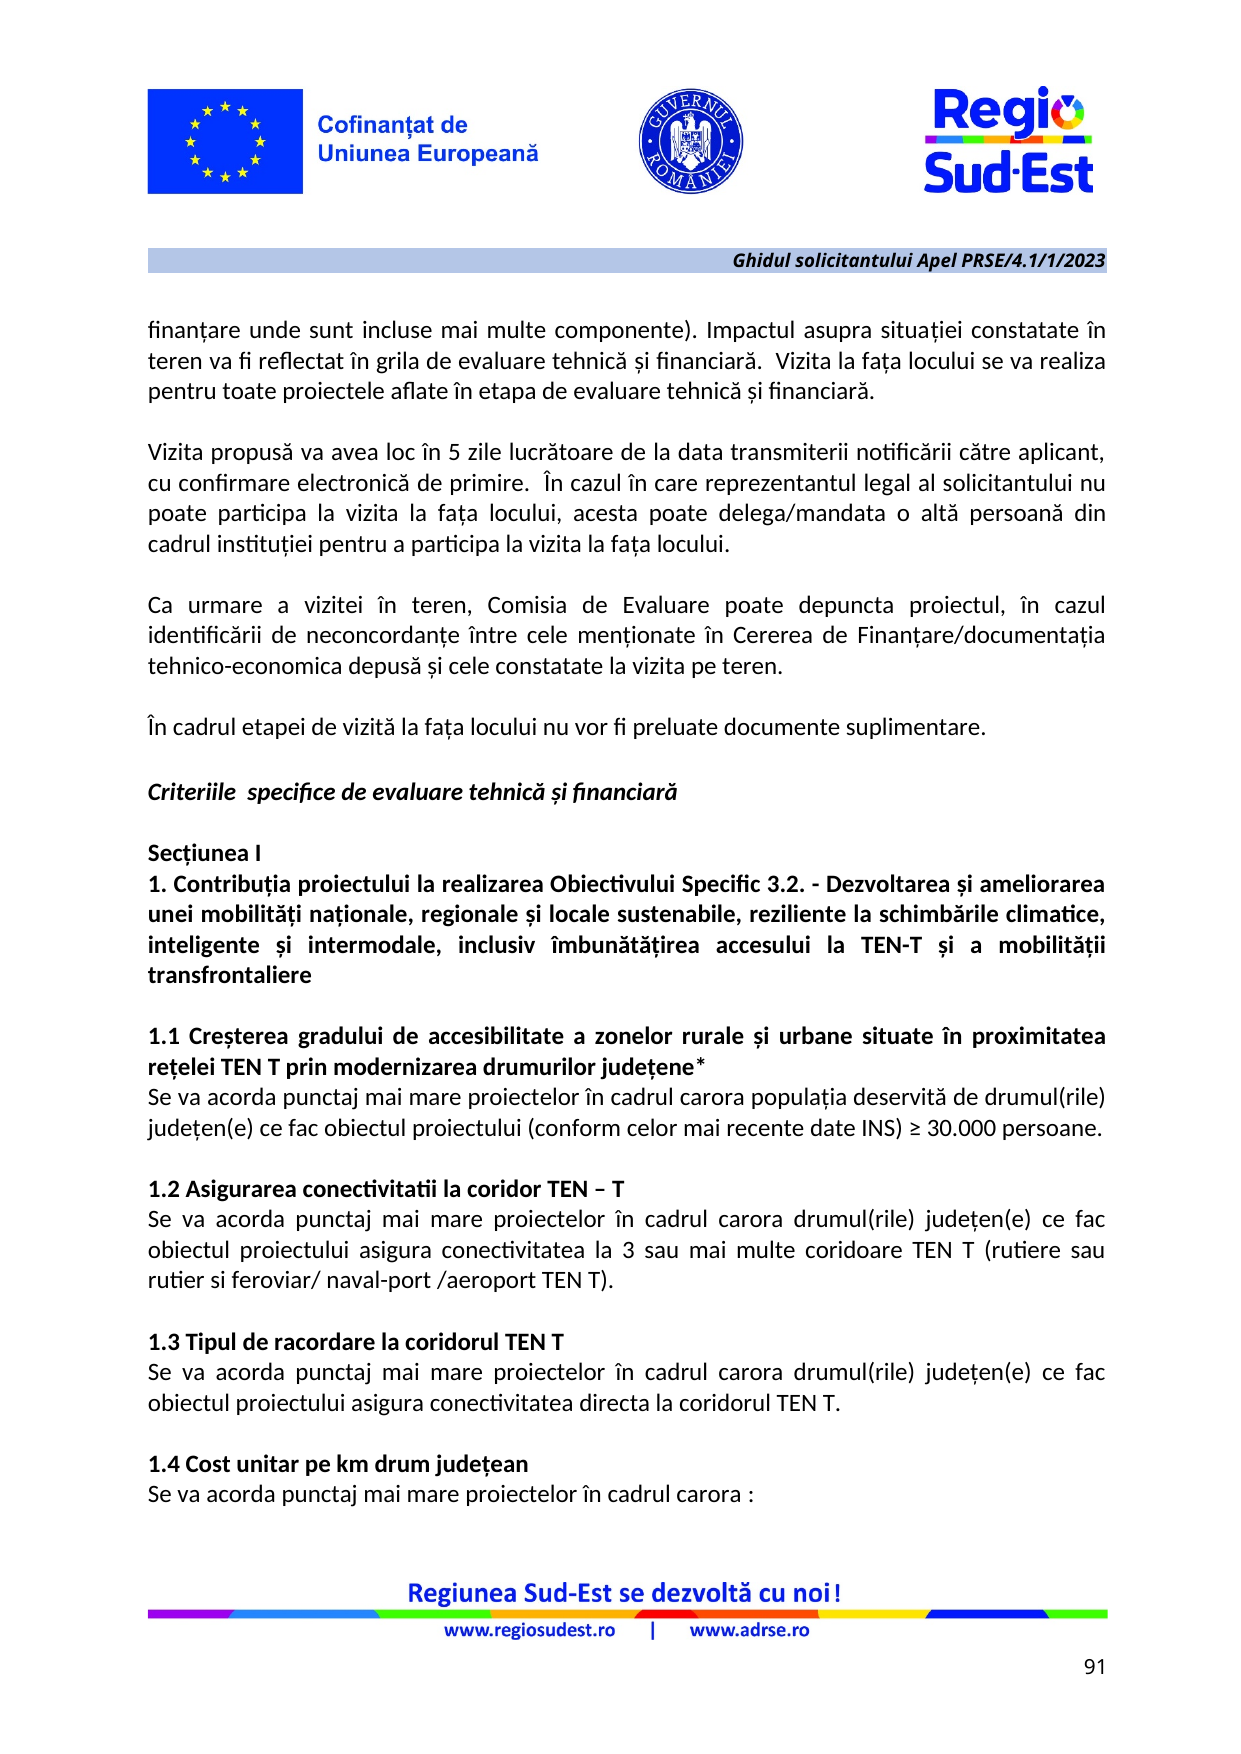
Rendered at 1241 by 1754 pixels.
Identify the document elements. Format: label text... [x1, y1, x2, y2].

text Vizita propusă va avea loc în 5 zile lucrătoare de la data transmiterii notificării către aplicant, cu confirmare electronică de primire. În cazul în care reprezentantul legal al solicitantului nu poate participa la vizita la faţa locului, acesta poate delega/mandata o altă persoană din cadrul instituţiei pentru a participa la vizita la faţa locului. [148, 436, 1107, 558]
text 1.1 Creșterea gradului de accesibilitate a zonelor rurale și urbane situate în proximitatea rețelei TEN T prin modernizarea drumurilor județene* [148, 1020, 1107, 1081]
text Se va acorda punctaj mai mare proiectelor în cadrul carora populația deservită de drumul(rile) județen(e) ce fac obiectul proiectului (conform celor mai recente date INS) ≥ 30.000 persoane. [148, 1081, 1107, 1142]
text Se va acorda punctaj mai mare proiectelor în cadrul carora drumul(rile) județen(e) ce fac obiectul proiectului asigura conectivitatea directa la coridorul TEN T. [148, 1356, 1107, 1417]
text 1. Contribuția proiectului la realizarea Obiectivului Specific 3.2. - Dezvoltarea și ameliorarea unei mobilități naționale, regionale și locale sustenabile, reziliente la schimbările climatice, inteligente și intermodale, inclusiv îmbunătățirea accesului la TEN-T și a mobilității transfrontaliere [148, 868, 1107, 990]
picture [147, 86, 1093, 195]
text În cadrul etapei de vizită la fața locului nu vor fi preluate documente suplimentare. [148, 711, 1107, 742]
text Se va acorda punctaj mai mare proiectelor în cadrul carora drumul(rile) județen(e) ce fac obiectul proiectului asigura conectivitatea la 3 sau mai multe coridoare TEN T (rutiere sau rutier si feroviar/ naval-port /aeroport TEN T). [148, 1203, 1107, 1295]
text 1.4 Cost unitar pe km drum județean [148, 1448, 1107, 1478]
subtitle Criteriile specifice de evaluare tehnică și financiară [148, 776, 1107, 807]
picture [147, 1582, 1108, 1640]
text Se va acorda punctaj mai mare proiectelor în cadrul carora : [148, 1478, 1107, 1509]
text 1.2 Asigurarea conectivitatii la coridor TEN – T [148, 1173, 1107, 1203]
text 1.3 Tipul de racordare la coridorul TEN T [148, 1326, 1107, 1356]
text Ca urmare a vizitei în teren, Comisia de Evaluare poate depuncta proiectul, în cazul identificării de neconcordanțe între cele menționate în Cererea de Finanțare/documentația tehnico-economica depusă și cele constatate la vizita pe teren. [148, 589, 1107, 681]
text Secțiunea I [148, 837, 1107, 868]
